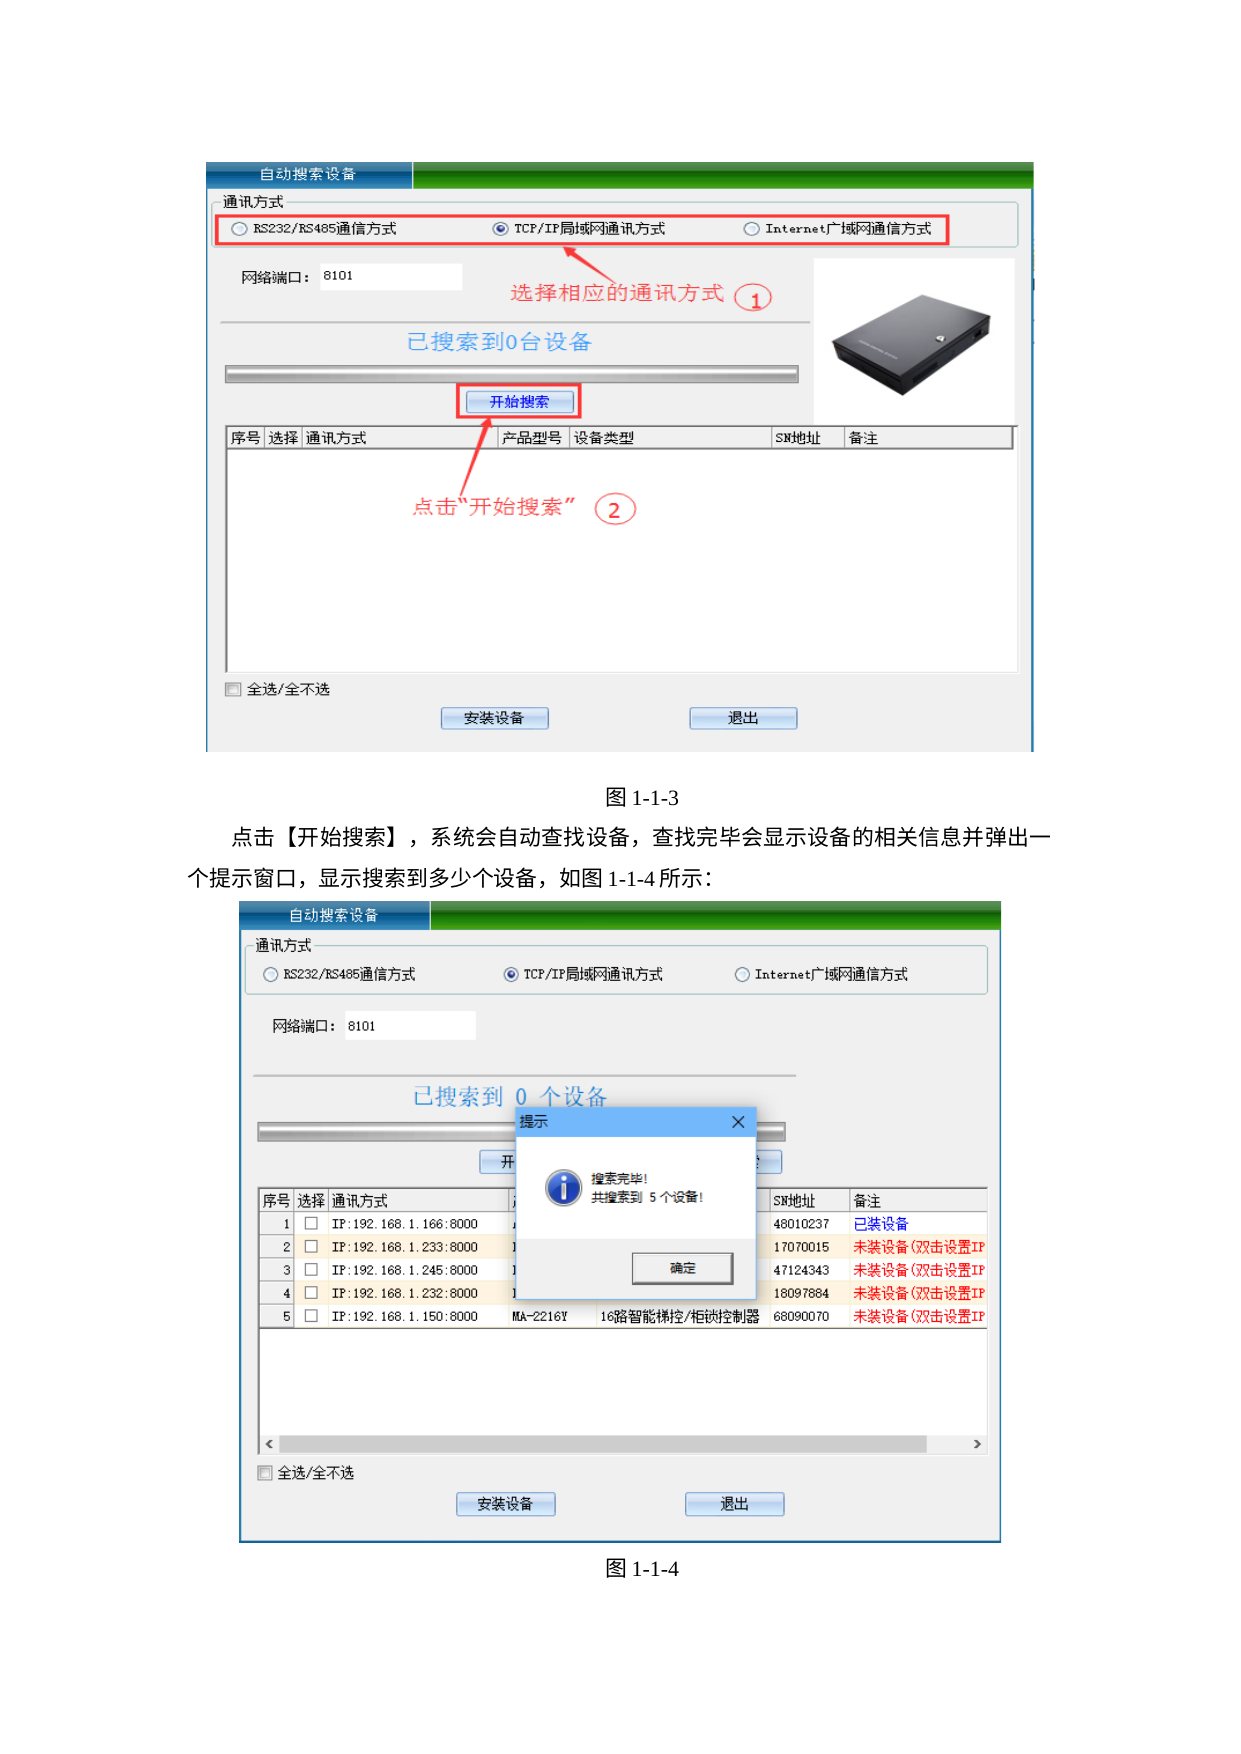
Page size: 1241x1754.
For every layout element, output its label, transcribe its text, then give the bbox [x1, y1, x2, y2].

picture [206, 162, 1035, 752]
text 点击【开始搜索】，系统会自动查找设备，查找完毕会显示设备的相关信息并弹出一个提示窗口，显示搜索到多少个设备，如图1-1-4所示： [187, 820, 1053, 893]
text 图1-1-4 [187, 1551, 1053, 1583]
text 图1-1-3 [187, 779, 1053, 812]
picture [239, 901, 1002, 1543]
